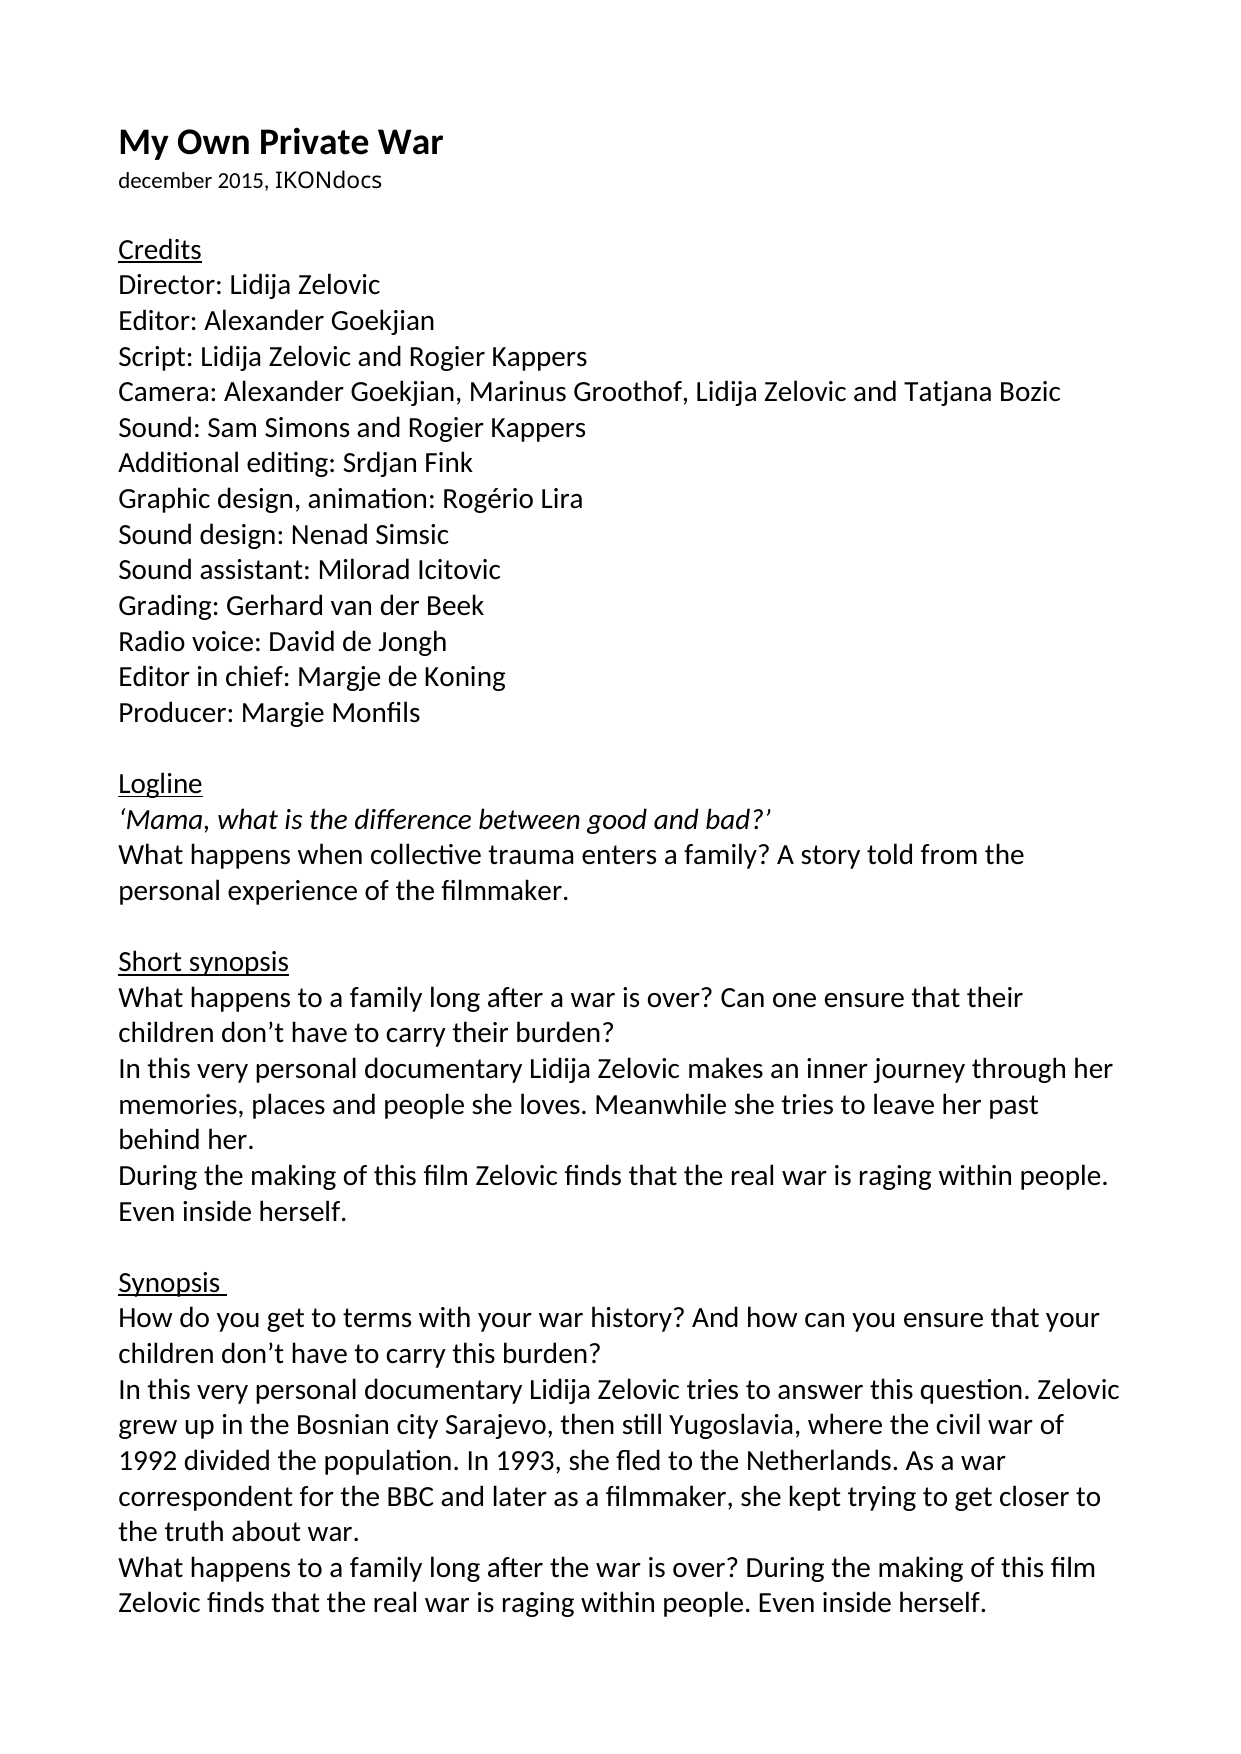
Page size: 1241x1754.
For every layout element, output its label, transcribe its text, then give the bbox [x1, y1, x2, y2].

text Credits [118, 231, 1122, 266]
text In this very personal documentary Lidija Zelovic tries to answer this question. Zelovic grew up in the Bosnian city Sarajevo, then still Yugoslavia, where the civil war of 1992 divided the population. In 1993, she fled to the Netherlands. As a war correspondent for the BBC and later as a filmmaker, she kept trying to get closer to the truth about war. [118, 1371, 1122, 1549]
text Graphic design, animation: Rogério Lira [118, 480, 1122, 516]
text What happens when collective trauma enters a family? A story told from the personal experience of the filmmaker. [118, 836, 1122, 908]
text Logline [118, 765, 1122, 801]
text Editor in chief: Margje de Koning [118, 658, 1122, 694]
text Short synopsis [118, 943, 1122, 979]
text What happens to a family long after a war is over? Can one ensure that their children don’t have to carry their burden? [118, 979, 1122, 1050]
text Radio voice: David de Jongh [118, 623, 1122, 658]
text Additional editing: Srdjan Fink [118, 444, 1122, 480]
text Grading: Gerhard van der Beek [118, 587, 1122, 623]
text My Own Private War december 2015, IKONdocs [118, 118, 1122, 195]
text ‘Mama, what is the difference between good and bad?’ [118, 801, 1122, 836]
text Sound assistant: Milorad Icitovic [118, 551, 1122, 587]
text Sound design: Nenad Simsic [118, 516, 1122, 551]
text Synopsis [118, 1264, 1122, 1299]
text Editor: Alexander Goekjian [118, 302, 1122, 338]
text In this very personal documentary Lidija Zelovic makes an inner journey through her memories, places and people she loves. Meanwhile she tries to leave her past behind her. [118, 1050, 1122, 1157]
text Sound: Sam Simons and Rogier Kappers [118, 409, 1122, 444]
text Script: Lidija Zelovic and Rogier Kappers [118, 338, 1122, 373]
text During the making of this film Zelovic finds that the real war is raging within people. Even inside herself. [118, 1157, 1122, 1228]
text Camera: Alexander Goekjian, Marinus Groothof, Lidija Zelovic and Tatjana Bozic [118, 373, 1122, 409]
text Director: Lidija Zelovic [118, 266, 1122, 302]
text What happens to a family long after the war is over? During the making of this film Zelovic finds that the real war is raging within people. Even inside herself. [118, 1549, 1122, 1620]
text How do you get to terms with your war history? And how can you ensure that your children don’t have to carry this burden? [118, 1299, 1122, 1371]
text Producer: Margie Monfils [118, 694, 1122, 729]
